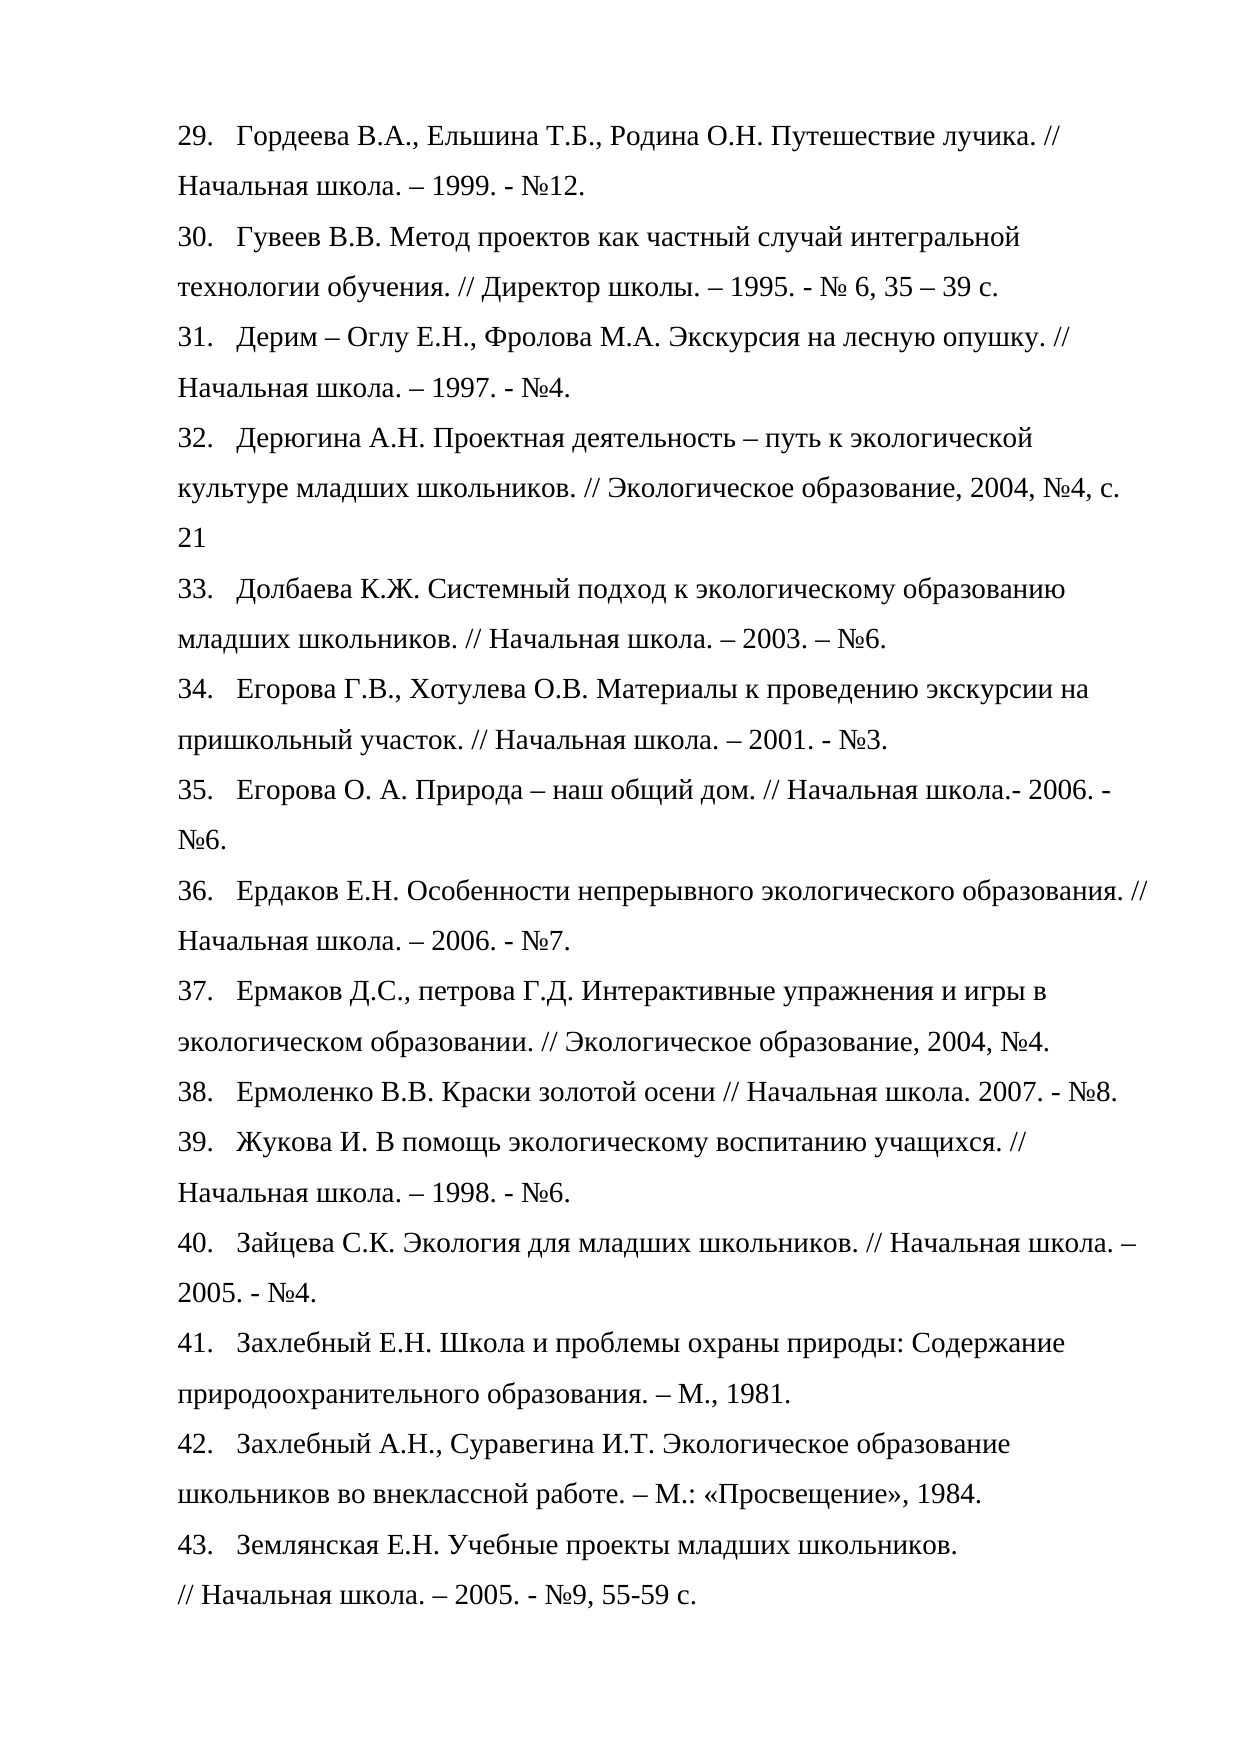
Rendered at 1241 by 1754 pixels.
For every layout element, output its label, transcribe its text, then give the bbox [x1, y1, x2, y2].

list Ермаков Д.С., петрова Г.Д. Интерактивные упражнения и игры в экологическом образовании. // Экологическое образование, 2004, №4. [177, 973, 1152, 1057]
list Жукова И. В помощь экологическому воспитанию учащихся. // Начальная школа. – 1998. - №6. [177, 1124, 1152, 1208]
list Зайцева С.К. Экология для младших школьников. // Начальная школа. – 2005. - №4. [177, 1225, 1152, 1309]
list Захлебный Е.Н. Школа и проблемы охраны природы: Содержание природоохранительного образования. – М., 1981. [177, 1326, 1152, 1409]
list Землянская Е.Н. Учебные проекты младших школьников. [177, 1527, 1152, 1560]
list Егорова О. А. Природа – наш общий дом. // Начальная школа.- 2006. - №6. [177, 772, 1152, 856]
list Гордеева В.А., Ельшина Т.Б., Родина О.Н. Путешествие лучика. // Начальная школа. – 1999. - №12. [177, 118, 1152, 202]
list Захлебный А.Н., Суравегина И.Т. Экологическое образование школьников во внеклассной работе. – М.: «Просвещение», 1984. [177, 1426, 1152, 1510]
list Егорова Г.В., Хотулева О.В. Материалы к проведению экскурсии на пришкольный участок. // Начальная школа. – 2001. - №3. [177, 672, 1152, 755]
list Долбаева К.Ж. Системный подход к экологическому образованию младших школьников. // Начальная школа. – 2003. – №6. [177, 571, 1152, 655]
list Дерим – Оглу Е.Н., Фролова М.А. Экскурсия на лесную опушку. // Начальная школа. – 1997. - №4. [177, 319, 1152, 403]
list Ермоленко В.В. Краски золотой осени // Начальная школа. 2007. - №8. [177, 1074, 1152, 1108]
list Гувеев В.В. Метод проектов как частный случай интегральной технологии обучения. // Директор школы. – 1995. - № 6, 35 – 39 с. [177, 219, 1152, 303]
list Дерюгина А.Н. Проектная деятельность – путь к экологической культуре младших школьников. // Экологическое образование, 2004, №4, с. 21 [177, 420, 1152, 554]
text // Начальная школа. – 2005. - №9, 55-59 с. [177, 1577, 1152, 1611]
list Ердаков Е.Н. Особенности непрерывного экологического образования. // Начальная школа. – 2006. - №7. [177, 873, 1152, 957]
